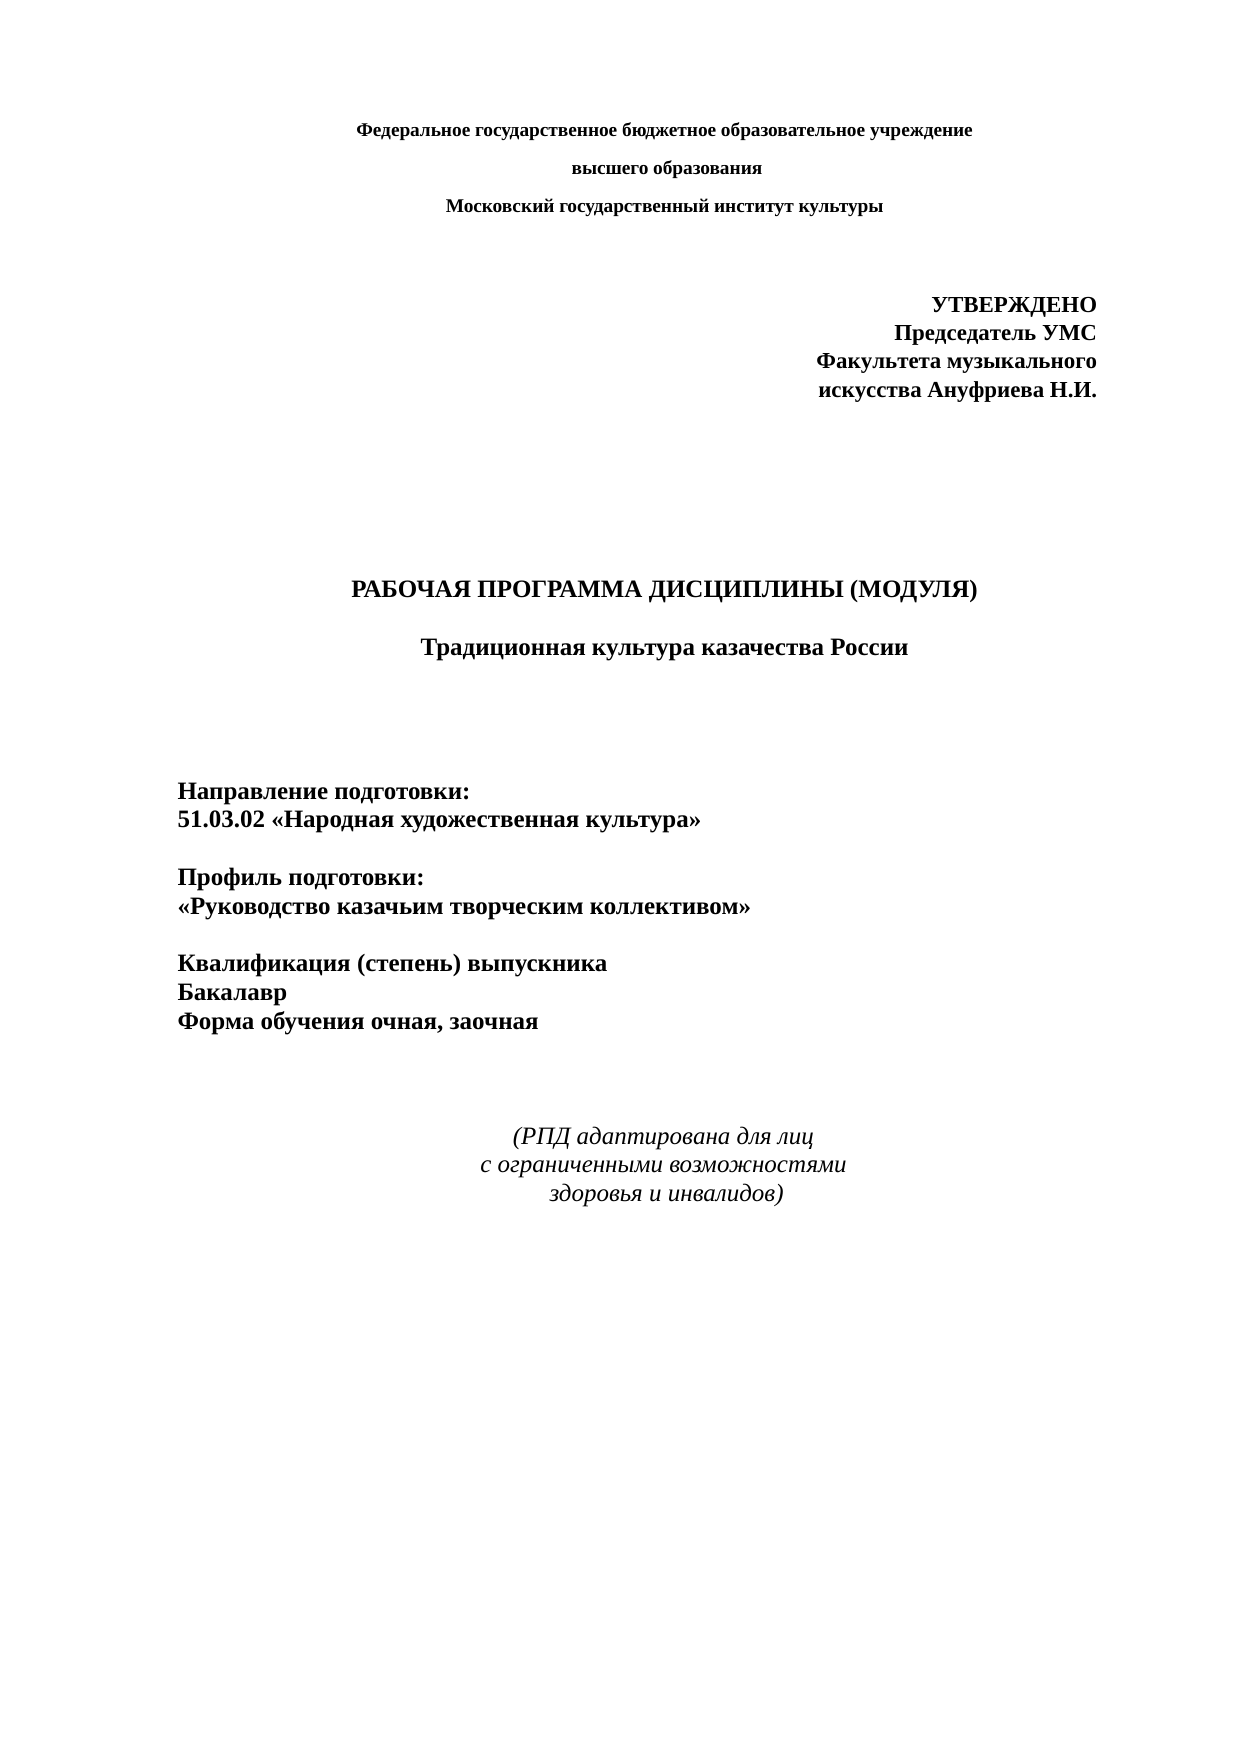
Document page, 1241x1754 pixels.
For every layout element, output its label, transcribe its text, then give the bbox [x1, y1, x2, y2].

text Бакалавр [177, 977, 1152, 1006]
text Профиль подготовки: [177, 862, 1152, 891]
text Федеральное государственное бюджетное образовательное учреждение [177, 118, 1152, 156]
text высшего образования [177, 156, 1152, 195]
text с ограниченными возможностями [177, 1149, 1152, 1178]
text Традиционная культура казачества России [177, 632, 1152, 689]
text Квалификация (степень) выпускника [177, 948, 1152, 977]
text «Руководство казачьим творческим коллективом» [177, 891, 1152, 919]
text Направление подготовки: [177, 776, 1152, 804]
text РАБОЧАЯ ПРОГРАММА ДИСЦИПЛИНЫ (МОДУЛЯ) [177, 574, 1152, 603]
text 51.03.02 «Народная художественная культура» [177, 804, 1152, 833]
text здоровья и инвалидов) [177, 1178, 1152, 1207]
text (РПД адаптирована для лиц [177, 1121, 1152, 1149]
table_header УТВЕРЖДЕНО Председатель УМС Факультета музыкального искусства Ануфриева Н.И. [665, 291, 1108, 431]
text Форма обучения очная, заочная [177, 1006, 1152, 1034]
text Московский государственный институт культуры [177, 195, 1152, 233]
